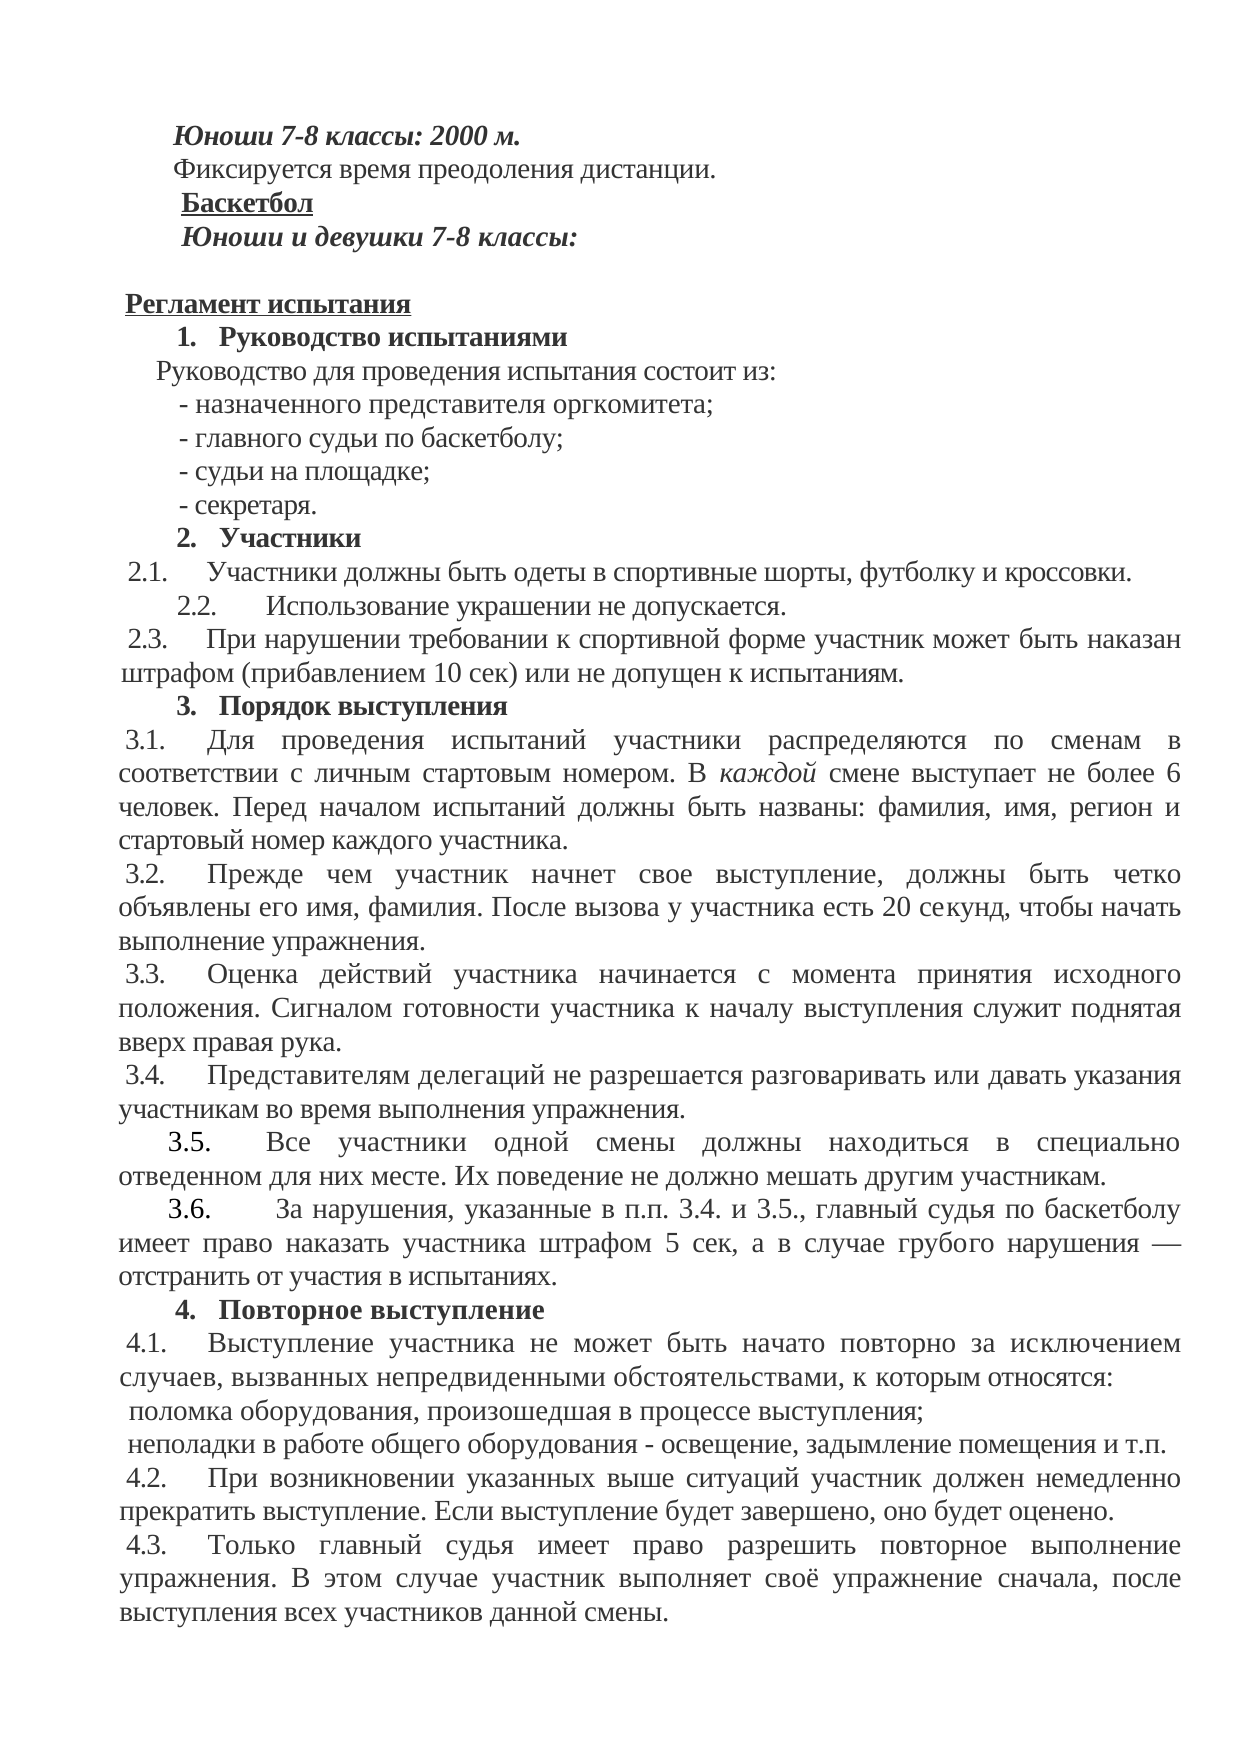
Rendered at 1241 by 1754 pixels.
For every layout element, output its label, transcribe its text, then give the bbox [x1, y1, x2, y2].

list Представителям делегаций не разрешается разговаривать или давать указания участникам во время выполнения упражнения. [118, 1057, 1181, 1124]
list Только главный судья имеет право разрешить повторное выполнение упражнения. В этом случае участник выполняет своё упражнение сначала, после выступления всех участников данной смены. [119, 1527, 1181, 1627]
list За нарушения, указанные в п.п. 3.4. и 3.5., главный судья по баскетболу имеет право наказать участника штрафом 5 сек, а в случае грубого нарушения — отстранить от участия в испытаниях. [118, 1191, 1181, 1292]
list Все участники одной смены должны находиться в специально отведенном для них месте. Их поведение не должно мешать другим участникам. [118, 1124, 1181, 1191]
text неполадки в работе общего оборудования - освещение, задымление помещения и т.п. [121, 1426, 1181, 1460]
text 1. Руководство испытаниями [169, 319, 1181, 353]
text Фиксируется время преодоления дистанции. [166, 152, 1181, 185]
list При нарушении требовании к спортивной форме участник может быть наказан штрафом (прибавлением 10 сек) или не допущен к испытаниям. [121, 621, 1181, 688]
list Участники должны быть одеты в спортивные шорты, футболку и кроссовки. [121, 554, 1181, 588]
list При возникновении указанных выше ситуаций участник должен немедленно прекратить выступление. Если выступление будет завершено, оно будет оценено. [119, 1460, 1181, 1527]
list Для проведения испытаний участники распределяются по сменам в соответствии с личным стартовым номером. В каждой смене выступает не более 6 человек. Перед началом испытаний должны быть названы: фамилия, имя, регион и стартовый номер каждого участника. [118, 722, 1181, 856]
text Юноши 7-8 классы: 2000 м. [166, 118, 1181, 152]
text - главного судьи по баскетболу; [179, 420, 1181, 453]
list Руководство для проведения испытания состоит из: [118, 353, 1181, 386]
text - судьи на площадке; [179, 453, 1181, 487]
text Баскетбол [174, 185, 1181, 219]
text 2. Участники [169, 521, 1181, 554]
text Юноши и девушки 7-8 классы: [174, 219, 1181, 252]
list Оценка действий участника начинается с момента принятия исходного положения. Сигналом готовности участника к началу выступления служит поднятая вверх правая рука. [118, 957, 1181, 1057]
text Регламент испытания [118, 286, 1181, 319]
list Использование украшении не допускается. [170, 588, 1181, 621]
text - секретаря. [179, 487, 1181, 521]
text 4. Повторное выступление [168, 1292, 1181, 1326]
list Прежде чем участник начнет свое выступление, должны быть четко объявлены его имя, фамилия. После вызова у участника есть 20 секунд, чтобы начать выполнение упражнения. [118, 856, 1181, 957]
text 4.1. Выступление участника не может быть начато повторно за исключением случаев, вызванных непредвиденными обстоятельствами, к которым относятся: [119, 1326, 1181, 1393]
text - назначенного представителя оргкомитета; [179, 386, 1181, 420]
text поломка оборудования, произошедшая в процессе выступления; [122, 1393, 1181, 1426]
text 3. Порядок выступления [169, 688, 1181, 722]
